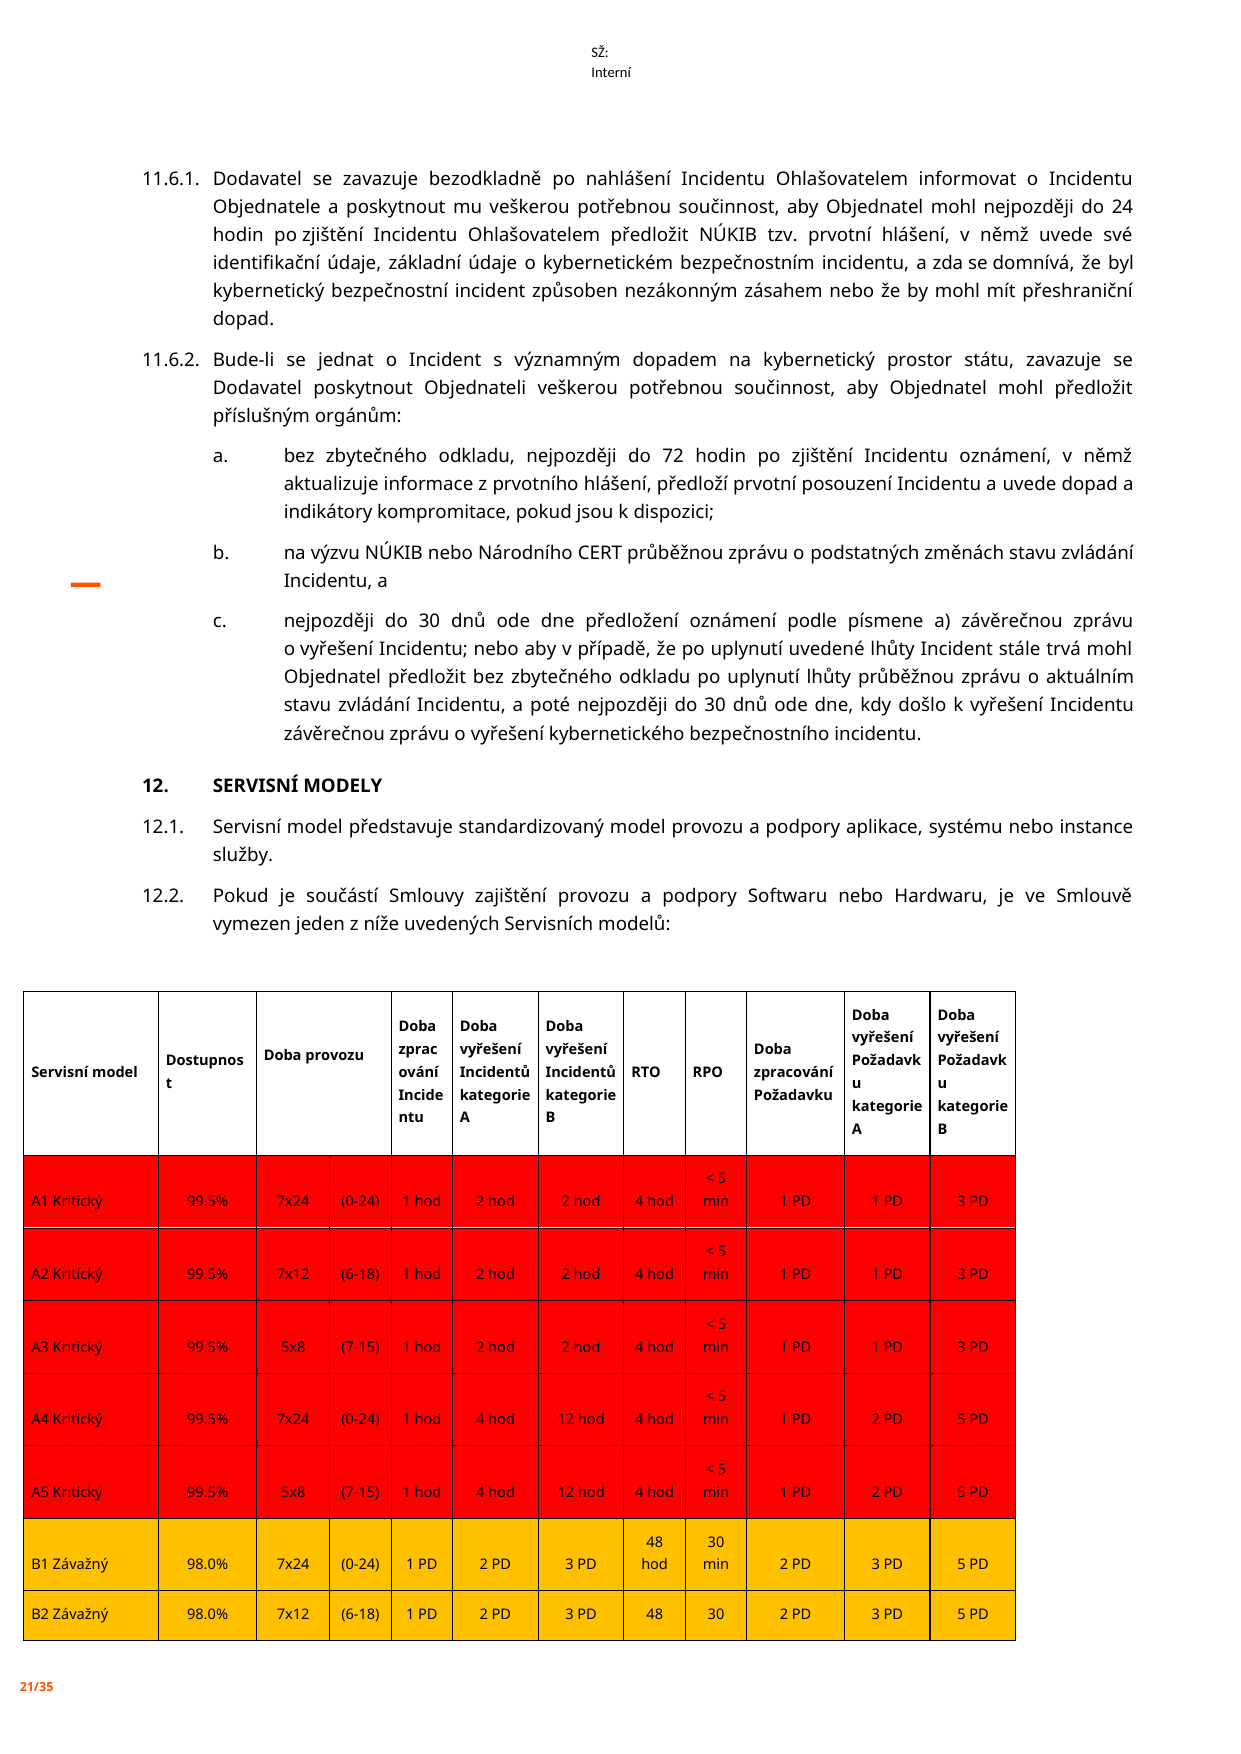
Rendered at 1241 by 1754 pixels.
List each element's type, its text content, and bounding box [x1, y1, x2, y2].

table_cell 2 PD [747, 1591, 844, 1640]
text Bude-li se jednat o Incident s významným dopadem na kybernetický prostor státu, zavazuje se Dodavatel poskytnout Objednateli veškerou potřebnou součinnost, aby Objednatel mohl předložit příslušným orgánům: [142, 346, 1134, 428]
table_cell 5 PD [931, 1519, 1015, 1590]
table_header Servisní model [24, 992, 158, 1155]
table_cell 2 hod [539, 1229, 623, 1300]
table_cell (6-18) [330, 1229, 391, 1300]
table_cell 99.5% [159, 1301, 256, 1373]
table_header Dostupnost [159, 992, 256, 1155]
table_cell 4 hod [624, 1229, 685, 1300]
table_header Doba provozu [257, 992, 391, 1155]
table_cell 99.5% [159, 1229, 256, 1300]
table_cell 4 hod [624, 1446, 685, 1518]
table_cell 1 PD [747, 1446, 844, 1518]
table_cell 3 PD [539, 1519, 623, 1590]
table_cell 5x8 [257, 1446, 329, 1518]
table_cell < 5 min [686, 1156, 746, 1227]
table_cell 12 hod [539, 1446, 623, 1518]
table_cell < 5 min [686, 1301, 746, 1373]
table_header RPO [686, 992, 746, 1155]
table_cell A2 Kritický [24, 1229, 158, 1300]
table_cell 3 PD [845, 1519, 929, 1590]
text SERVISNí modely [142, 773, 1134, 798]
table_cell 1 PD [392, 1591, 452, 1640]
table_cell 3 PD [845, 1591, 929, 1640]
table_cell 2 hod [453, 1229, 538, 1300]
table_cell 7x12 [257, 1591, 329, 1640]
table_cell 4 hod [453, 1374, 538, 1445]
table_cell 30 min [686, 1591, 746, 1640]
table_cell 1 PD [747, 1301, 844, 1373]
table_cell 1 hod [392, 1446, 452, 1518]
table_header RTO [624, 992, 685, 1155]
table_cell 1 PD [747, 1229, 844, 1300]
table_cell A3 Kritický [24, 1301, 158, 1373]
table_header Doba zpracování Incidentu [392, 992, 452, 1155]
table_cell (6-18) [330, 1591, 391, 1640]
table_cell 2 PD [845, 1446, 929, 1518]
table_cell 1 PD [747, 1374, 844, 1445]
table_cell B2 Závažný [24, 1591, 158, 1640]
table_cell A5 Kritický [24, 1446, 158, 1518]
table_cell (0-24) [330, 1156, 391, 1227]
table_cell 1 hod [392, 1374, 452, 1445]
table_header Doba vyřešení Incidentů kategorie B [539, 992, 623, 1155]
table_cell < 5 min [686, 1374, 746, 1445]
text nejpozději do 30 dnů ode dne předložení oznámení podle písmene a) závěrečnou zprávu o vyřešení Incidentu; nebo aby v případě, že po uplynutí uvedené lhůty Incident stále trvá mohl Objednatel předložit bez zbytečného odkladu po uplynutí lhůty průběžnou zprávu o aktuálním stavu zvládání Incidentu, a poté nejpozději do 30 dnů ode dne, kdy došlo k vyřešení Incidentu závěrečnou zprávu o vyřešení kybernetického bezpečnostního incidentu. [213, 608, 1134, 745]
table_cell 12 hod [539, 1374, 623, 1445]
table_cell 1 PD [747, 1156, 844, 1227]
table_cell 4 hod [624, 1301, 685, 1373]
table_cell 4 hod [624, 1156, 685, 1227]
table_cell 1 PD [845, 1156, 929, 1227]
table_header Doba vyřešení Incidentů kategorie A [453, 992, 538, 1155]
table_cell 3 PD [931, 1229, 1015, 1300]
table_cell 2 PD [845, 1374, 929, 1445]
table_cell < 5 min [686, 1446, 746, 1518]
table_header Doba zpracování Požadavku [747, 992, 844, 1155]
table_cell 4 hod [453, 1446, 538, 1518]
table_cell 98.0% [159, 1591, 256, 1640]
table_cell (7-15) [330, 1301, 391, 1373]
table_cell A4 Kritický [24, 1374, 158, 1445]
table_cell 1 hod [392, 1156, 452, 1227]
table_cell 3 PD [931, 1301, 1015, 1373]
table_header Doba vyřešení Požadavku kategorie B [931, 992, 1015, 1155]
table_cell 5x8 [257, 1301, 329, 1373]
table_cell 3 PD [931, 1156, 1015, 1227]
table_cell 4 hod [624, 1374, 685, 1445]
table_cell 7x24 [257, 1156, 329, 1227]
text Servisní model představuje standardizovaný model provozu a podpory aplikace, systému nebo instance služby. [142, 813, 1134, 867]
text bez zbytečného odkladu, nejpozději do 72 hodin po zjištění Incidentu oznámení, v němž aktualizuje informace z prvotního hlášení, předloží prvotní posouzení Incidentu a uvede dopad a indikátory kompromitace, pokud jsou k dispozici; [213, 443, 1134, 524]
table_cell (0-24) [330, 1374, 391, 1445]
table_cell 2 hod [453, 1301, 538, 1373]
table_cell 5 PD [931, 1374, 1015, 1445]
table_header Doba vyřešení Požadavku kategorie A [845, 992, 929, 1155]
table_cell 5 PD [931, 1591, 1015, 1640]
table_cell 30 min [686, 1519, 746, 1590]
table_cell 99.5% [159, 1446, 256, 1518]
table_cell 7x24 [257, 1374, 329, 1445]
table_cell < 5 min [686, 1229, 746, 1300]
table_cell 7x12 [257, 1229, 329, 1300]
table_cell 2 hod [539, 1156, 623, 1227]
text na výzvu NÚKIB nebo Národního CERT průběžnou zprávu o podstatných změnách stavu zvládání Incidentu, a [213, 539, 1134, 593]
table_cell 99.5% [159, 1374, 256, 1445]
table_cell B1 Závažný [24, 1519, 158, 1590]
table_cell 1 PD [845, 1301, 929, 1373]
table_cell 1 PD [392, 1519, 452, 1590]
table_cell 3 PD [539, 1591, 623, 1640]
table_cell (0-24) [330, 1519, 391, 1590]
text Pokud je součástí Smlouvy zajištění provozu a podpory Softwaru nebo Hardwaru, je ve Smlouvě vymezen jeden z níže uvedených Servisních modelů: [142, 882, 1134, 935]
table_cell 48 hod [624, 1519, 685, 1590]
table_cell 7x24 [257, 1519, 329, 1590]
table_cell 5 PD [931, 1446, 1015, 1518]
table_cell 98.0% [159, 1519, 256, 1590]
table_cell 2 hod [539, 1301, 623, 1373]
table_cell 2 PD [747, 1519, 844, 1590]
table_cell 1 PD [845, 1229, 929, 1300]
text Dodavatel se zavazuje bezodkladně po nahlášení Incidentu Ohlašovatelem informovat o Incidentu Objednatele a poskytnout mu veškerou potřebnou součinnost, aby Objednatel mohl nejpozději do 24 hodin po zjištění Incidentu Ohlašovatelem předložit NÚKIB tzv. prvotní hlášení, v němž uvede své identifikační údaje, základní údaje o kybernetickém bezpečnostním incidentu, a zda se domnívá, že byl kybernetický bezpečnostní incident způsoben nezákonným zásahem nebo že by mohl mít přeshraniční dopad. [142, 165, 1134, 331]
table_cell A1 Kritický [24, 1156, 158, 1227]
table_cell 48 hod [624, 1591, 685, 1640]
table_cell 2 PD [453, 1591, 538, 1640]
table_cell 2 hod [453, 1156, 538, 1227]
table_cell 99.5% [159, 1156, 256, 1227]
table_cell 1 hod [392, 1301, 452, 1373]
table_cell 2 PD [453, 1519, 538, 1590]
table_cell (7-15) [330, 1446, 391, 1518]
table_cell 1 hod [392, 1229, 452, 1300]
